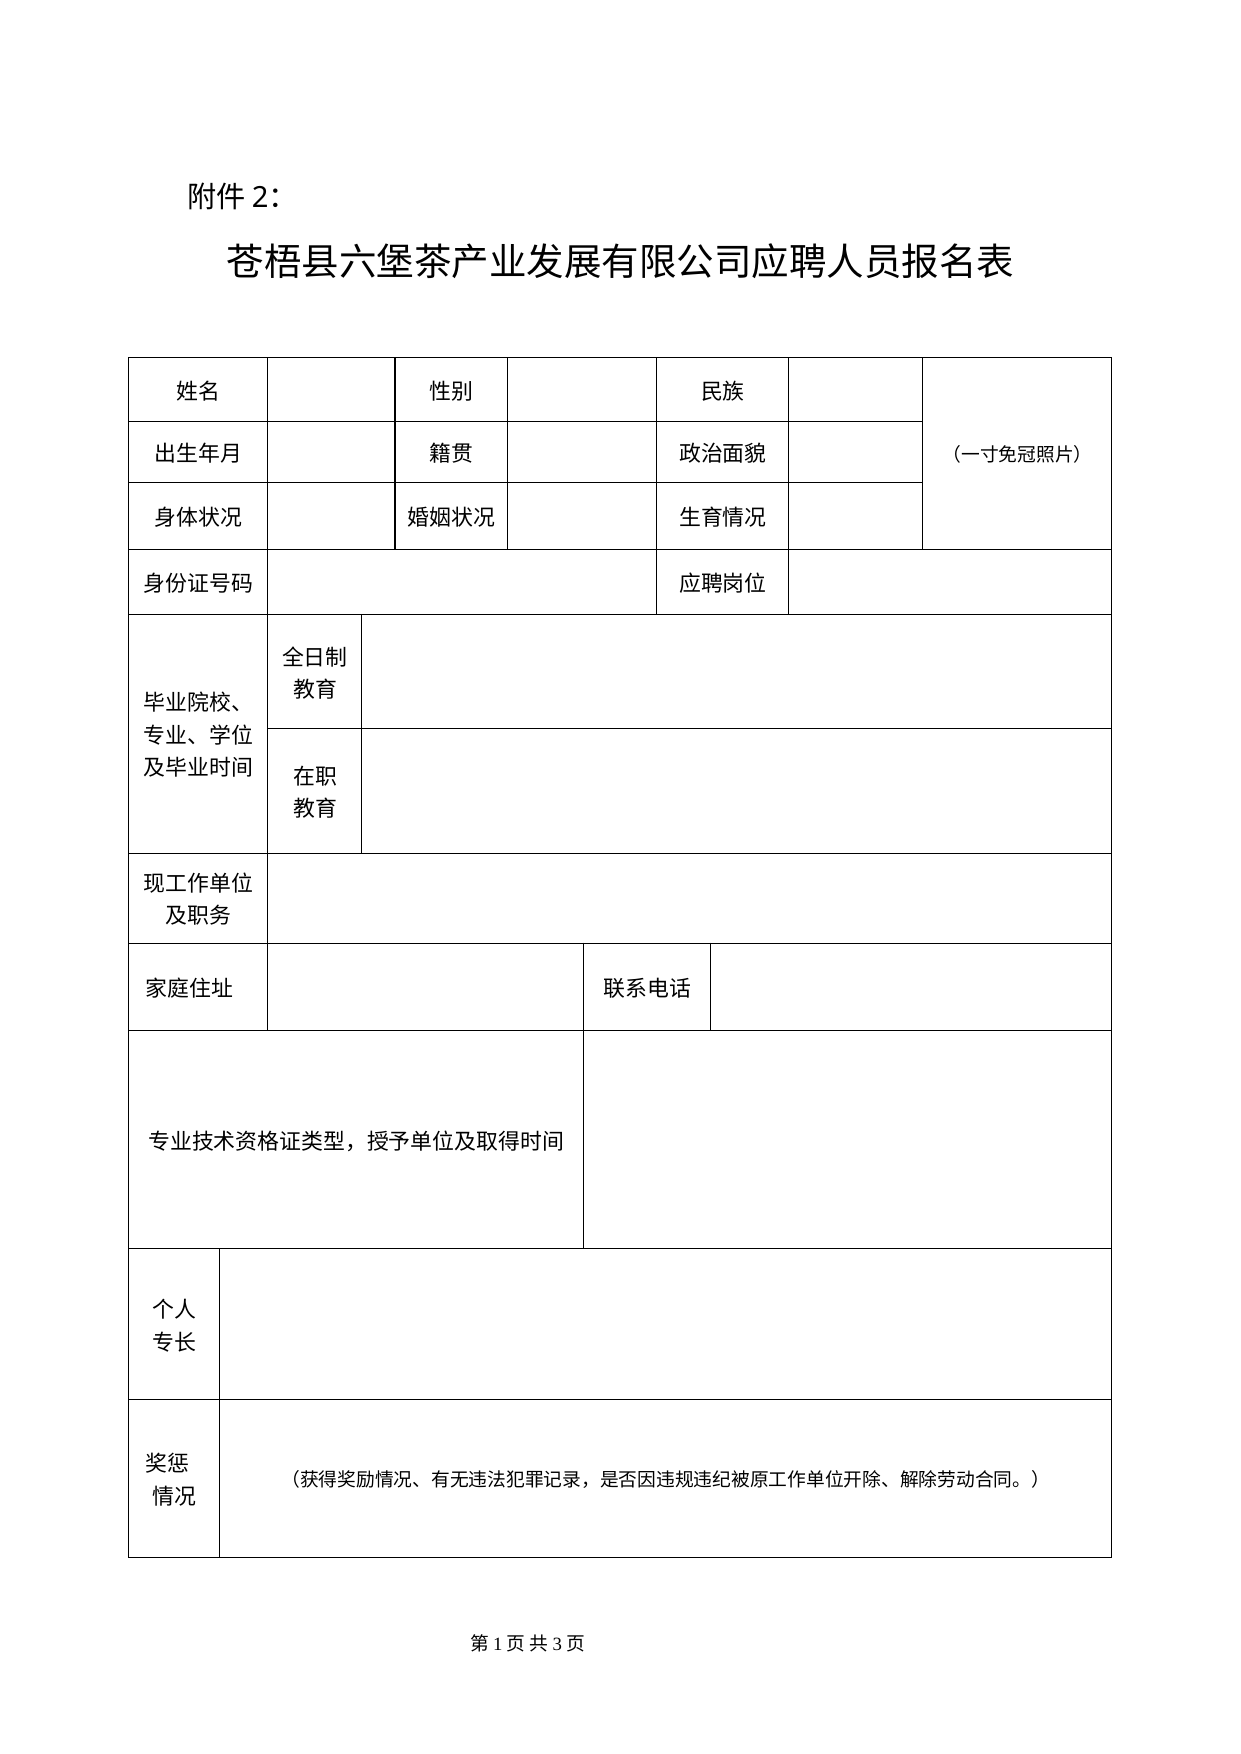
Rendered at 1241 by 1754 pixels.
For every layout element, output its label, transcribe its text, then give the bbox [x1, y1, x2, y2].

table_cell [789, 550, 1111, 614]
table_cell [508, 483, 656, 549]
table_cell [508, 422, 656, 482]
table_header 姓名 [129, 358, 267, 421]
table_header （一寸免冠照片） [923, 358, 1111, 549]
table_cell 应聘岗位 [657, 550, 788, 614]
table_header 民族 [657, 358, 788, 421]
table_cell 奖惩 情况 [129, 1400, 219, 1557]
table_cell [362, 615, 1111, 728]
table_cell 专业技术资格证类型，授予单位及取得时间 [129, 1031, 583, 1248]
table_header [508, 358, 656, 421]
table_cell [220, 1249, 1111, 1399]
table_cell [268, 854, 1111, 942]
table_cell [711, 944, 1111, 1030]
table_cell 毕业院校、专业、学位及毕业时间 [129, 615, 267, 852]
table_cell 政治面貌 [657, 422, 788, 482]
table_cell 个人 专长 [129, 1249, 219, 1399]
text 苍梧县六堡茶产业发展有限公司应聘人员报名表 [187, 227, 1053, 292]
table_cell [268, 550, 656, 614]
table_header 性别 [396, 358, 507, 421]
table_cell [789, 483, 922, 549]
table_cell 家庭住址 [129, 944, 267, 1030]
table_cell 现工作单位及职务 [129, 854, 267, 942]
table_cell 身份证号码 [129, 550, 267, 614]
table_cell （获得奖励情况、有无违法犯罪记录，是否因违规违纪被原工作单位开除、解除劳动合同。） [220, 1400, 1111, 1557]
table_cell 在职 教育 [268, 729, 361, 852]
table_cell [362, 729, 1111, 852]
table_cell 全日制 教育 [268, 615, 361, 728]
table_header [789, 358, 922, 421]
table_cell 联系电话 [584, 944, 710, 1030]
table_cell 籍贯 [396, 422, 507, 482]
table_cell 婚姻状况 [396, 483, 507, 549]
table_cell 出生年月 [129, 422, 267, 482]
table_cell [789, 422, 922, 482]
table_header [268, 358, 394, 421]
text 附件2： [187, 162, 1053, 227]
table_cell [268, 483, 394, 549]
table_cell 生育情况 [657, 483, 788, 549]
table_cell 身体状况 [129, 483, 267, 549]
table_cell [268, 422, 394, 482]
table_cell [584, 1031, 1111, 1248]
table_cell [268, 944, 583, 1030]
